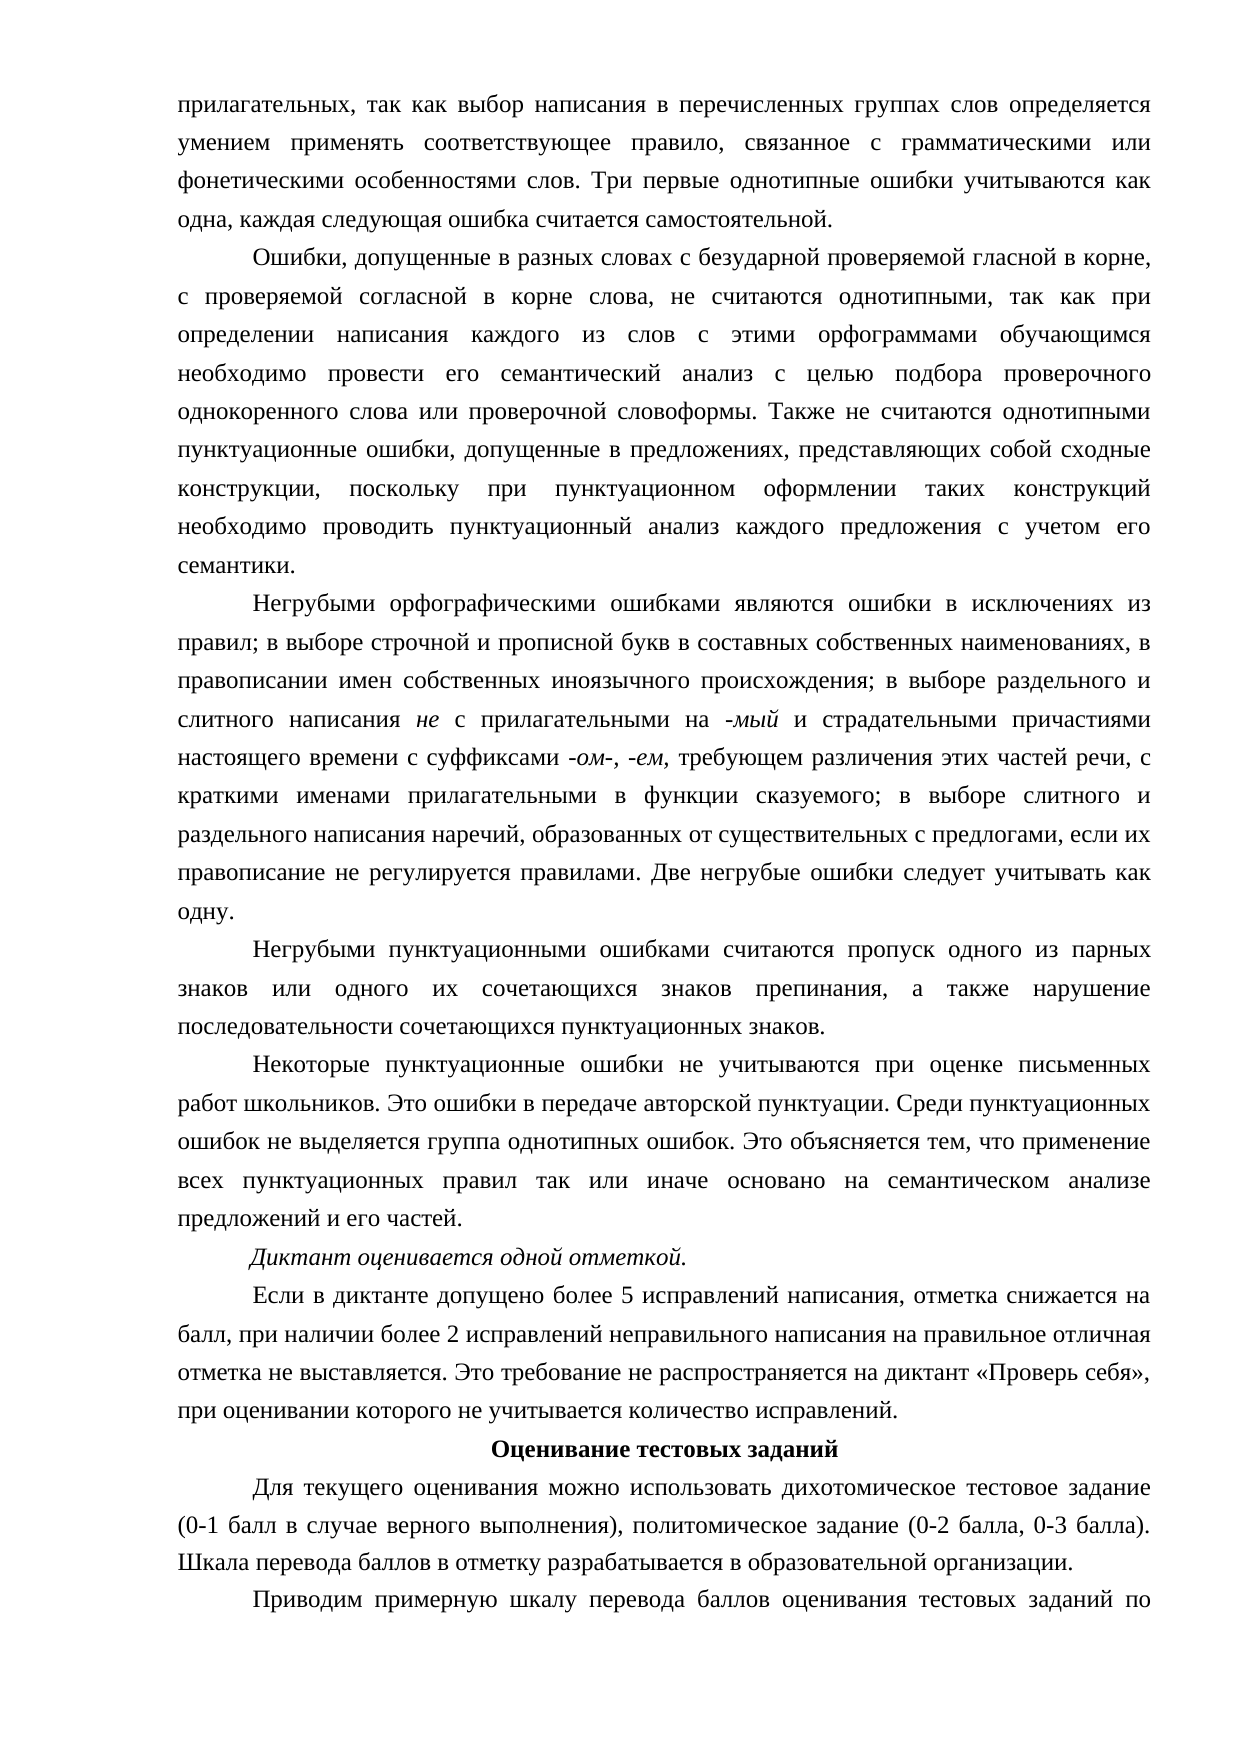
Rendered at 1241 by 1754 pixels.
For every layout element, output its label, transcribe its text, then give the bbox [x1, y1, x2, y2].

text Если в диктанте допущено более 5 исправлений написания, отметка снижается на балл, при наличии более 2 исправлений неправильного написания на правильное отличная отметка не выставляется. Это требование не распространяется на диктант «Проверь себя», при оценивании которого не учитывается количество исправлений. [177, 1280, 1152, 1424]
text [177, 89, 1152, 233]
text Негрубыми орфографическими ошибками являются ошибки в исключениях из правил; в выборе строчной и прописной букв в составных собственных наименованиях, в правописании имен собственных иноязычного происхождения; в выборе раздельного и слитного написания не с прилагательными на -мый и страдательными причастиями настоящего времени с суффиксами -ом-, -ем, требующем различения этих частей речи, с краткими именами прилагательными в функции сказуемого; в выборе слитного и раздельного написания наречий, образованных от существительных с предлогами, если их правописание не регулируется правилами. Две негрубые ошибки следует учитывать как одну. [177, 588, 1152, 924]
text Ошибки, допущенные в разных словах с безударной проверяемой гласной в корне, с проверяемой согласной в корне слова, не считаются однотипными, так как при определении написания каждого из слов с этими орфограммами обучающимся необходимо провести его семантический анализ с целью подбора проверочного однокоренного слова или проверочной словоформы. Также не считаются однотипными пунктуационные ошибки, допущенные в предложениях, представляющих собой сходные конструкции, поскольку при пунктуационном оформлении таких конструкций необходимо проводить пунктуационный анализ каждого предложения с учетом его семантики. [177, 242, 1152, 579]
text Для текущего оценивания можно использовать дихотомическое тестовое задание (0-1 балл в случае верного выполнения), политомическое задание (0-2 балла, 0-3 балла). Шкала перевода баллов в отметку разрабатывается в образовательной организации. [177, 1472, 1152, 1576]
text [177, 1584, 1152, 1613]
text Диктант оценивается одной отметкой. [177, 1242, 1152, 1271]
text Оценивание тестовых заданий [177, 1434, 1152, 1463]
text Некоторые пунктуационные ошибки не учитываются при оценке письменных работ школьников. Это ошибки в передаче авторской пунктуации. Среди пунктуационных ошибок не выделяется группа однотипных ошибок. Это объясняется тем, что применение всех пунктуационных правил так или иначе основано на семантическом анализе предложений и его частей. [177, 1049, 1152, 1232]
text Негрубыми пунктуационными ошибками считаются пропуск одного из парных знаков или одного их сочетающихся знаков препинания, а также нарушение последовательности сочетающихся пунктуационных знаков. [177, 934, 1152, 1040]
